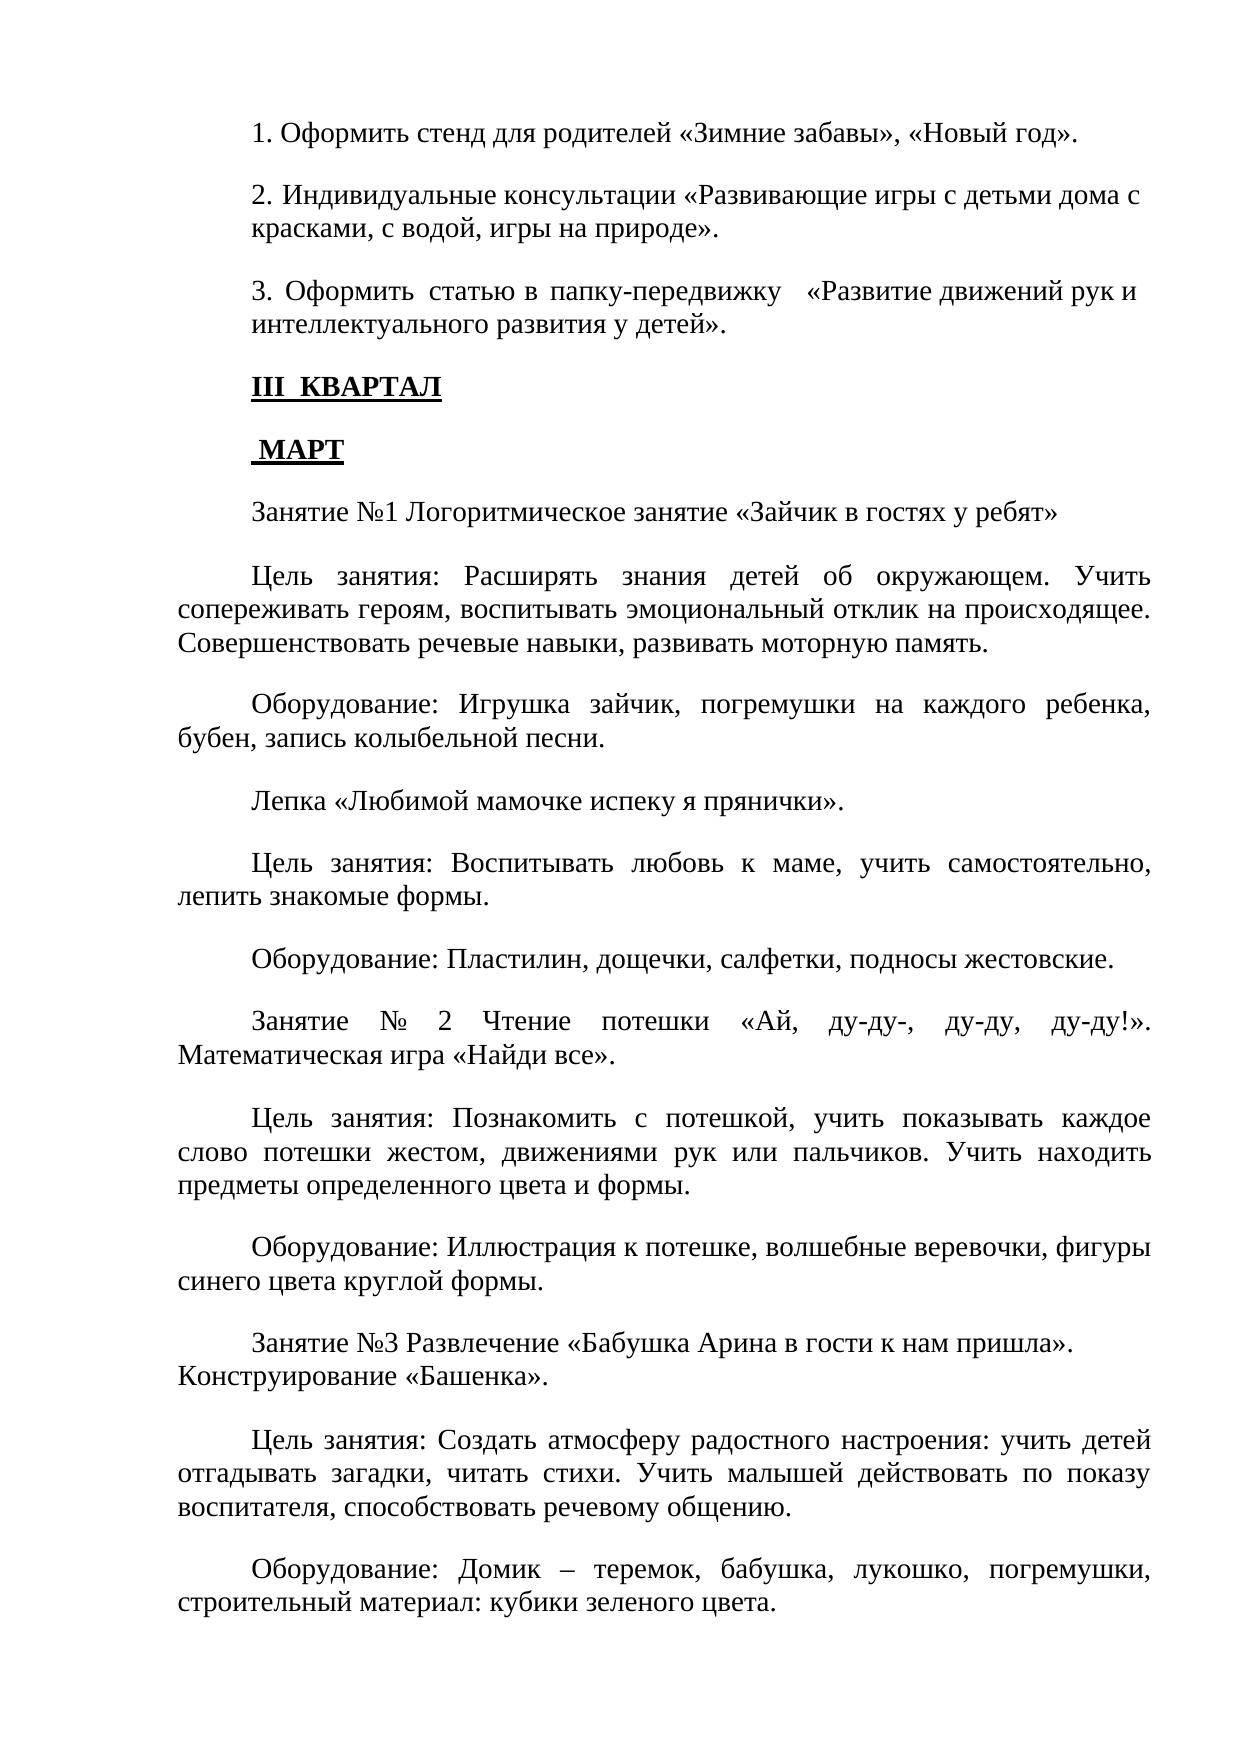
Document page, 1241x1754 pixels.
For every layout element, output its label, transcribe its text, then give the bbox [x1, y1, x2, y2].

text Занятие № 2 Чтение потешки «Ай, ду-ду-, ду-ду, ду-ду!». [251, 1004, 1167, 1037]
text Математическая игра «Найди все». [177, 1037, 1167, 1071]
text Лепка «Любимой мамочке испеку я прянички». [251, 783, 1167, 816]
text Оборудование: Пластилин, дощечки, салфетки, подносы жестовские. [251, 941, 1167, 974]
text МАРТ [251, 432, 1167, 466]
text Занятие №3 Развлечение «Бабушка Арина в гости к нам пришла». [251, 1326, 1167, 1359]
list Оформить стенд для родителей «Зимние забавы», «Новый год». [251, 115, 1167, 149]
text Занятие №1 Логоритмическое занятие «Зайчик в гостях у ребят» [251, 494, 1167, 528]
list Оформить статью в папку-передвижку «Развитие движений рук и интеллектуального развития у детей». [251, 274, 1152, 340]
list КВАРТАЛ [251, 369, 1167, 403]
text Оборудование: Иллюстрация к потешке, волшебные веревочки, фигуры синего цвета круглой формы. [177, 1230, 1152, 1296]
text Конструирование «Башенка». [177, 1359, 1167, 1393]
text Цель занятия: Создать атмосферу радостного настроения: учить детей отгадывать загадки, читать стихи. Учить малышей действовать по показу воспитателя, способствовать речевому общению. [177, 1422, 1152, 1523]
text Цель занятия: Познакомить с потешкой, учить показывать каждое слово потешки жестом, движениями рук или пальчиков. Учить находить предметы определенного цвета и формы. [177, 1100, 1152, 1201]
text Цель занятия: Расширять знания детей об окружающем. Учить сопереживать героям, воспитывать эмоциональный отклик на происходящее. Совершенствовать речевые навыки, развивать моторную память. [177, 558, 1152, 658]
text Цель занятия: Воспитывать любовь к маме, учить самостоятельно, лепить знакомые формы. [177, 846, 1152, 912]
text Оборудование: Игрушка зайчик, погремушки на каждого ребенка, бубен, запись колыбельной песни. [177, 688, 1152, 753]
text Оборудование: Домик – теремок, бабушка, лукошко, погремушки, строительный материал: кубики зеленого цвета. [177, 1552, 1152, 1618]
list Индивидуальные консультации «Развивающие игры с детьми дома с красками, с водой, игры на природе». [251, 178, 1151, 244]
